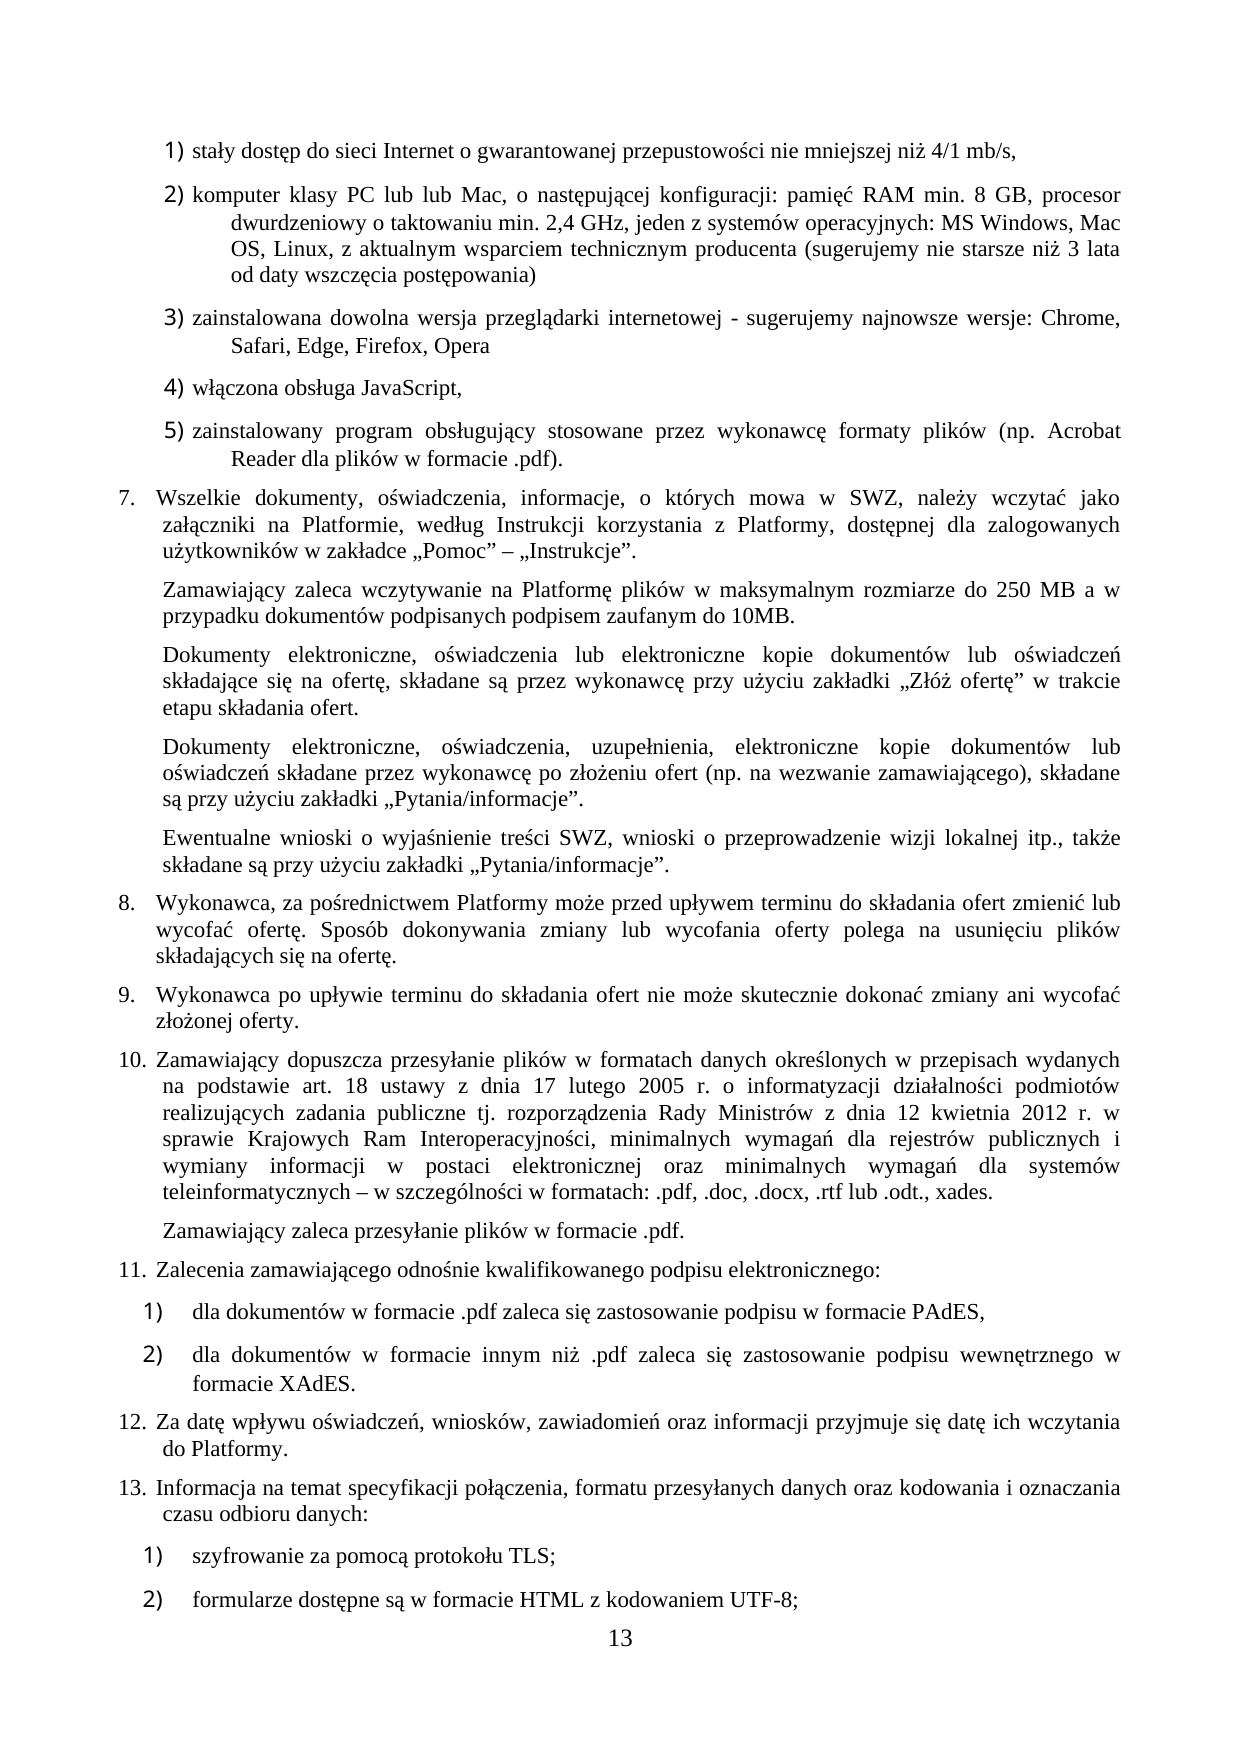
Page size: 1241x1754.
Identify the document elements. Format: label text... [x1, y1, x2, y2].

list Wykonawca, za pośrednictwem Platformy może przed upływem terminu do składania ofert zmienić lub wycofać ofertę. Sposób dokonywania zmiany lub wycofania oferty polega na usunięciu plików składających się na ofertę. [118, 889, 1122, 968]
list dla dokumentów w formacie .pdf zaleca się zastosowanie podpisu w formacie PAdES, [162, 1294, 1122, 1326]
list komputer klasy PC lub lub Mac, o następującej konfiguracji: pamięć RAM min. 8 GB, procesor dwurdzeniowy o taktowaniu min. 2,4 GHz, jeden z systemów operacyjnych: MS Windows, Mac OS, Linux, z aktualnym wsparciem technicznym producenta (sugerujemy nie starsze niż 3 lata od daty wszczęcia postępowania) [184, 178, 1122, 288]
list stały dostęp do sieci Internet o gwarantowanej przepustowości nie mniejszej niż 4/1 mb/s, [184, 134, 1122, 165]
text Dokumenty elektroniczne, oświadczenia, uzupełnienia, elektroniczne kopie dokumentów lub oświadczeń składane przez wykonawcę po złożeniu ofert (np. na wezwanie zamawiającego), składane są przy użyciu zakładki „Pytania/informacje”. [162, 733, 1122, 812]
list Wszelkie dokumenty, oświadczenia, informacje, o których mowa w SWZ, należy wczytać jako załączniki na Platformie, według Instrukcji korzystania z Platformy, dostępnej dla zalogowanych użytkowników w zakładce „Pomoc” – „Instrukcje”. [118, 484, 1122, 563]
list dla dokumentów w formacie innym niż .pdf zaleca się zastosowanie podpisu wewnętrznego w formacie XAdES. [162, 1338, 1122, 1396]
list formularze dostępne są w formacie HTML z kodowaniem UTF-8; [162, 1583, 1122, 1614]
text Dokumenty elektroniczne, oświadczenia lub elektroniczne kopie dokumentów lub oświadczeń składające się na ofertę, składane są przez wykonawcę przy użyciu zakładki „Złóż ofertę” w trakcie etapu składania ofert. [162, 641, 1122, 720]
text Zamawiający zaleca przesyłanie plików w formacie .pdf. [162, 1217, 1122, 1243]
list szyfrowanie za pomocą protokołu TLS; [162, 1539, 1122, 1570]
text Zamawiający zaleca wczytywanie na Platformę plików w maksymalnym rozmiarze do 250 MB a w przypadku dokumentów podpisanych podpisem zaufanym do 10MB. [162, 576, 1122, 629]
list Za datę wpływu oświadczeń, wniosków, zawiadomień oraz informacji przyjmuje się datę ich wczytania do Platformy. [118, 1408, 1122, 1461]
text Ewentualne wnioski o wyjaśnienie treści SWZ, wnioski o przeprowadzenie wizji lokalnej itp., także składane są przy użyciu zakładki „Pytania/informacje”. [162, 824, 1122, 877]
list Zalecenia zamawiającego odnośnie kwalifikowanego podpisu elektronicznego: [118, 1256, 1122, 1282]
list zainstalowana dowolna wersja przeglądarki internetowej - sugerujemy najnowsze wersje: Chrome, Safari, Edge, Firefox, Opera [184, 300, 1122, 358]
list Wykonawca po upływie terminu do składania ofert nie może skutecznie dokonać zmiany ani wycofać złożonej oferty. [118, 981, 1122, 1034]
list Zamawiający dopuszcza przesyłanie plików w formatach danych określonych w przepisach wydanych na podstawie art. 18 ustawy z dnia 17 lutego 2005 r. o informatyzacji działalności podmiotów realizujących zadania publiczne tj. rozporządzenia Rady Ministrów z dnia 12 kwietnia 2012 r. w sprawie Krajowych Ram Interoperacyjności, minimalnych wymagań dla rejestrów publicznych i wymiany informacji w postaci elektronicznej oraz minimalnych wymagań dla systemów teleinformatycznych – w szczególności w formatach: .pdf, .doc, .docx, .rtf lub .odt., xades. [118, 1046, 1122, 1204]
list Informacja na temat specyfikacji połączenia, formatu przesyłanych danych oraz kodowania i oznaczania czasu odbioru danych: [118, 1474, 1122, 1526]
list włączona obsługa JavaScript, [184, 371, 1122, 402]
list zainstalowany program obsługujący stosowane przez wykonawcę formaty plików (np. Acrobat Reader dla plików w formacie .pdf). [184, 414, 1122, 472]
